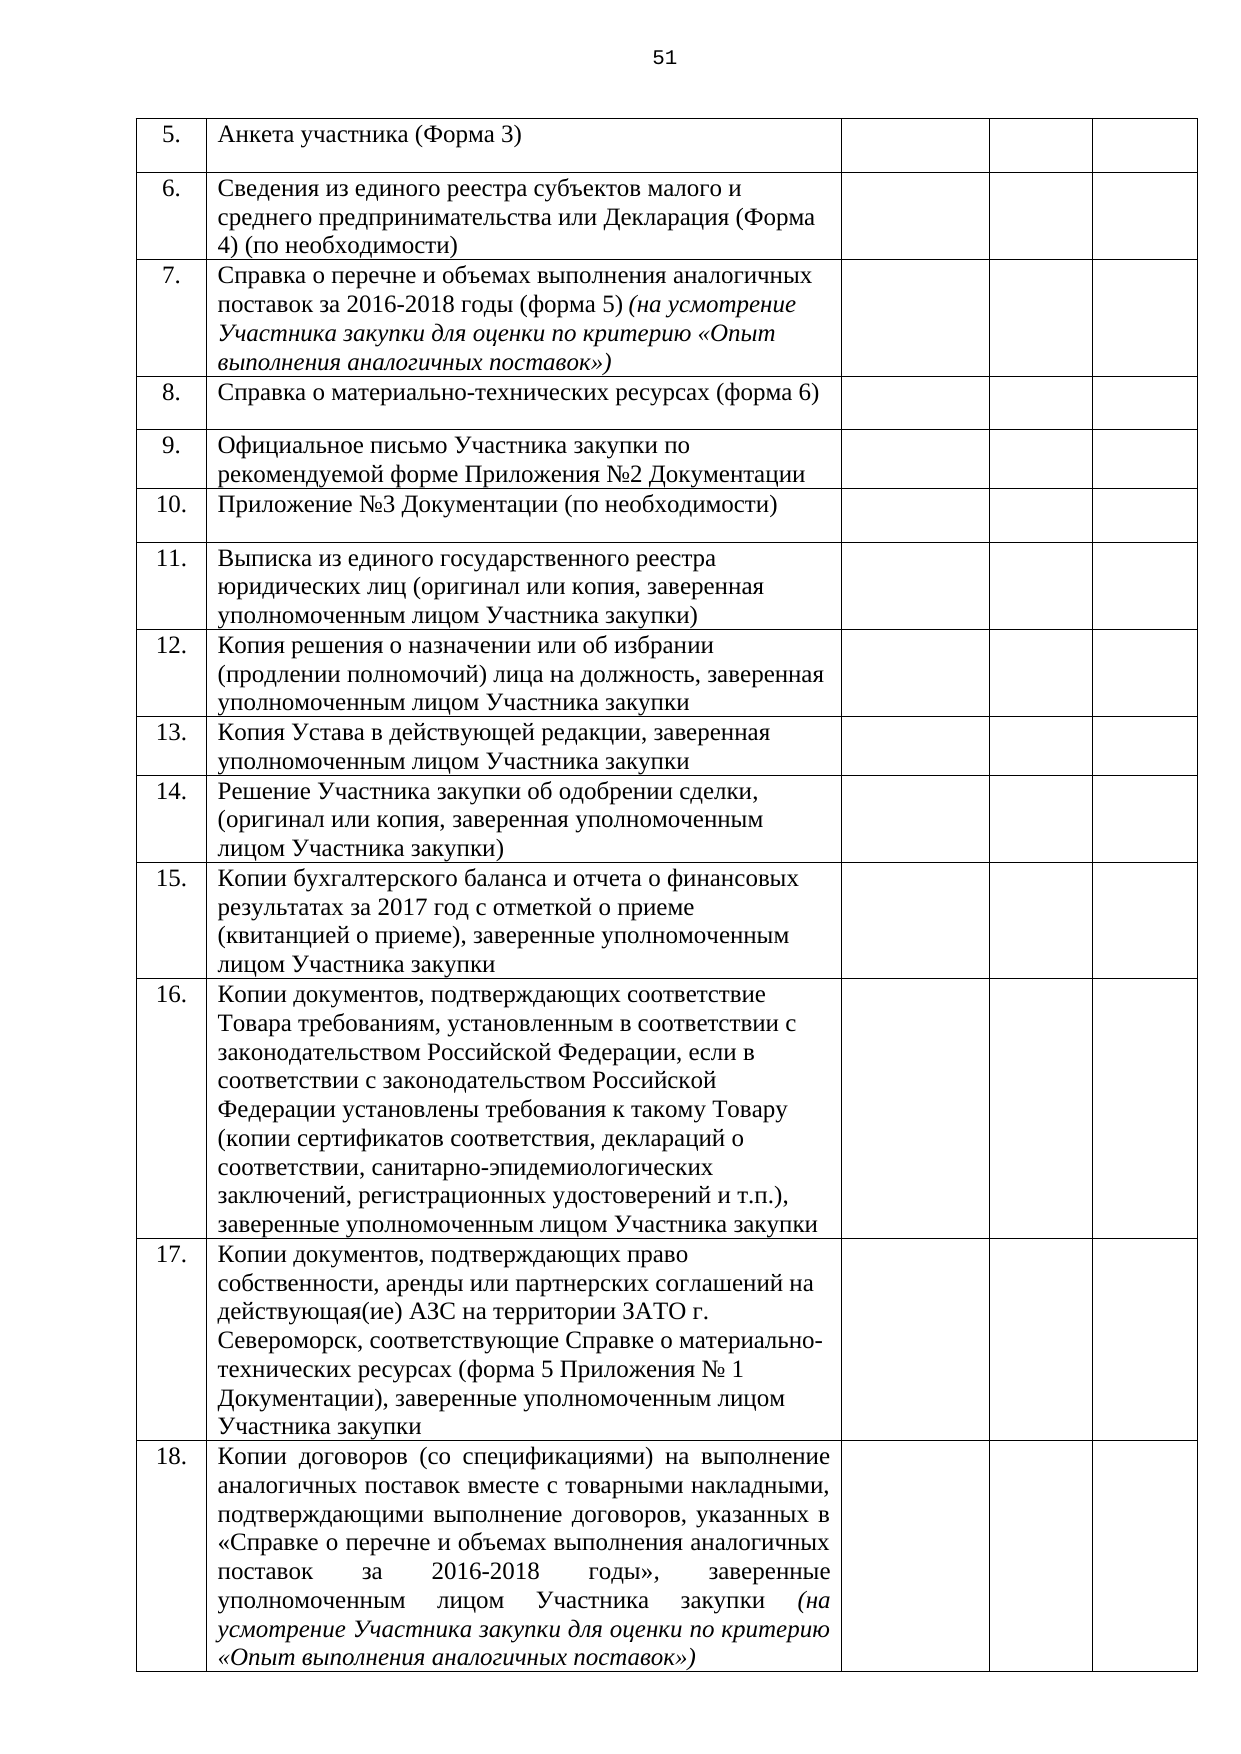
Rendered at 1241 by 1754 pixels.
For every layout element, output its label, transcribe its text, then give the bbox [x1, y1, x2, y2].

table_cell [990, 260, 1092, 376]
table_cell Копии документов, подтверждающих право собственности, аренды или партнерских соглашений на действующая(ие) АЗС на территории ЗАТО г. Североморск, соответствующие Справке о материально-технических ресурсах (форма 5 Приложения № 1 Документации), заверенные уполномоченным лицом Участника закупки [207, 1239, 841, 1440]
table_cell 11. [137, 543, 206, 629]
table_cell [1093, 260, 1197, 376]
table_cell [990, 119, 1092, 172]
table_cell 7. [137, 260, 206, 376]
table_cell [1093, 543, 1197, 629]
table_cell 9. [137, 430, 206, 488]
table_cell [1093, 717, 1197, 775]
table_cell 5. [137, 119, 206, 172]
table_cell Официальное письмо Участника закупки по рекомендуемой форме Приложения №2 Документации [207, 430, 841, 488]
table_cell [842, 430, 989, 488]
table_cell [990, 979, 1092, 1238]
table_cell 14. [137, 776, 206, 862]
table_cell [1093, 489, 1197, 542]
table_cell Сведения из единого реестра субъектов малого и среднего предпринимательства или Декларация (Форма 4) (по необходимости) [207, 173, 841, 259]
table_cell Выписка из единого государственного реестра юридических лиц (оригинал или копия, заверенная уполномоченным лицом Участника закупки) [207, 543, 841, 629]
table_cell [842, 119, 989, 172]
table_cell Копии документов, подтверждающих соответствие Товара требованиям, установленным в соответствии с законодательством Российской Федерации, если в соответствии с законодательством Российской Федерации установлены требования к такому Товару (копии сертификатов соответствия, деклараций о соответствии, санитарно-эпидемиологических заключений, регистрационных удостоверений и т.п.), заверенные уполномоченным лицом Участника закупки [207, 979, 841, 1238]
table_cell Решение Участника закупки об одобрении сделки, (оригинал или копия, заверенная уполномоченным лицом Участника закупки) [207, 776, 841, 862]
table_cell [1093, 173, 1197, 259]
table_cell [842, 260, 989, 376]
table_cell [1093, 776, 1197, 862]
table_cell Справка о материально-технических ресурсах (форма 6) [207, 377, 841, 429]
table_cell 15. [137, 863, 206, 978]
table_cell [1093, 1441, 1197, 1671]
table_cell [990, 430, 1092, 488]
table_cell 16. [137, 979, 206, 1238]
table_cell [842, 489, 989, 542]
table_cell [990, 776, 1092, 862]
table_cell [1093, 377, 1197, 429]
table_cell [842, 377, 989, 429]
table_cell Копии договоров (со спецификациями) на выполнение аналогичных поставок вместе с товарными накладными, подтверждающими выполнение договоров, указанных в «Справке о перечне и объемах выполнения аналогичных поставок за 2016-2018 годы», заверенные уполномоченным лицом Участника закупки (на усмотрение Участника закупки для оценки по критерию «Опыт выполнения аналогичных поставок») [207, 1441, 841, 1671]
table_cell 12. [137, 630, 206, 716]
table_cell [1093, 119, 1197, 172]
table_cell [842, 543, 989, 629]
table_cell Анкета участника (Форма 3) [207, 119, 841, 172]
table_cell [842, 863, 989, 978]
table_cell [842, 717, 989, 775]
table_cell Приложение №3 Документации (по необходимости) [207, 489, 841, 542]
table_cell [990, 863, 1092, 978]
table_cell [990, 377, 1092, 429]
table_cell [990, 630, 1092, 716]
table_cell Копии бухгалтерского баланса и отчета о финансовых результатах за 2017 год с отметкой о приеме (квитанцией о приеме), заверенные уполномоченным лицом Участника закупки [207, 863, 841, 978]
table_cell [990, 543, 1092, 629]
table_cell 10. [137, 489, 206, 542]
table_cell [842, 630, 989, 716]
table_cell [990, 1239, 1092, 1440]
table_cell [842, 1239, 989, 1440]
table_cell [990, 173, 1092, 259]
table_cell Справка о перечне и объемах выполнения аналогичных поставок за 2016-2018 годы (форма 5) (на усмотрение Участника закупки для оценки по критерию «Опыт выполнения аналогичных поставок») [207, 260, 841, 376]
table_cell [990, 489, 1092, 542]
table_cell [990, 1441, 1092, 1671]
table_cell Копия решения о назначении или об избрании (продлении полномочий) лица на должность, заверенная уполномоченным лицом Участника закупки [207, 630, 841, 716]
table_cell 18. [137, 1441, 206, 1671]
table_cell [990, 717, 1092, 775]
table_cell [842, 173, 989, 259]
table_cell [1093, 630, 1197, 716]
table_cell 17. [137, 1239, 206, 1440]
table_cell [1093, 863, 1197, 978]
table_cell Копия Устава в действующей редакции, заверенная уполномоченным лицом Участника закупки [207, 717, 841, 775]
table_cell [1093, 1239, 1197, 1440]
table_cell 6. [137, 173, 206, 259]
table_cell [842, 776, 989, 862]
table_cell 13. [137, 717, 206, 775]
table_cell [1093, 979, 1197, 1238]
table_cell [1093, 430, 1197, 488]
table_cell [842, 979, 989, 1238]
table_cell 8. [137, 377, 206, 429]
table_cell [842, 1441, 989, 1671]
